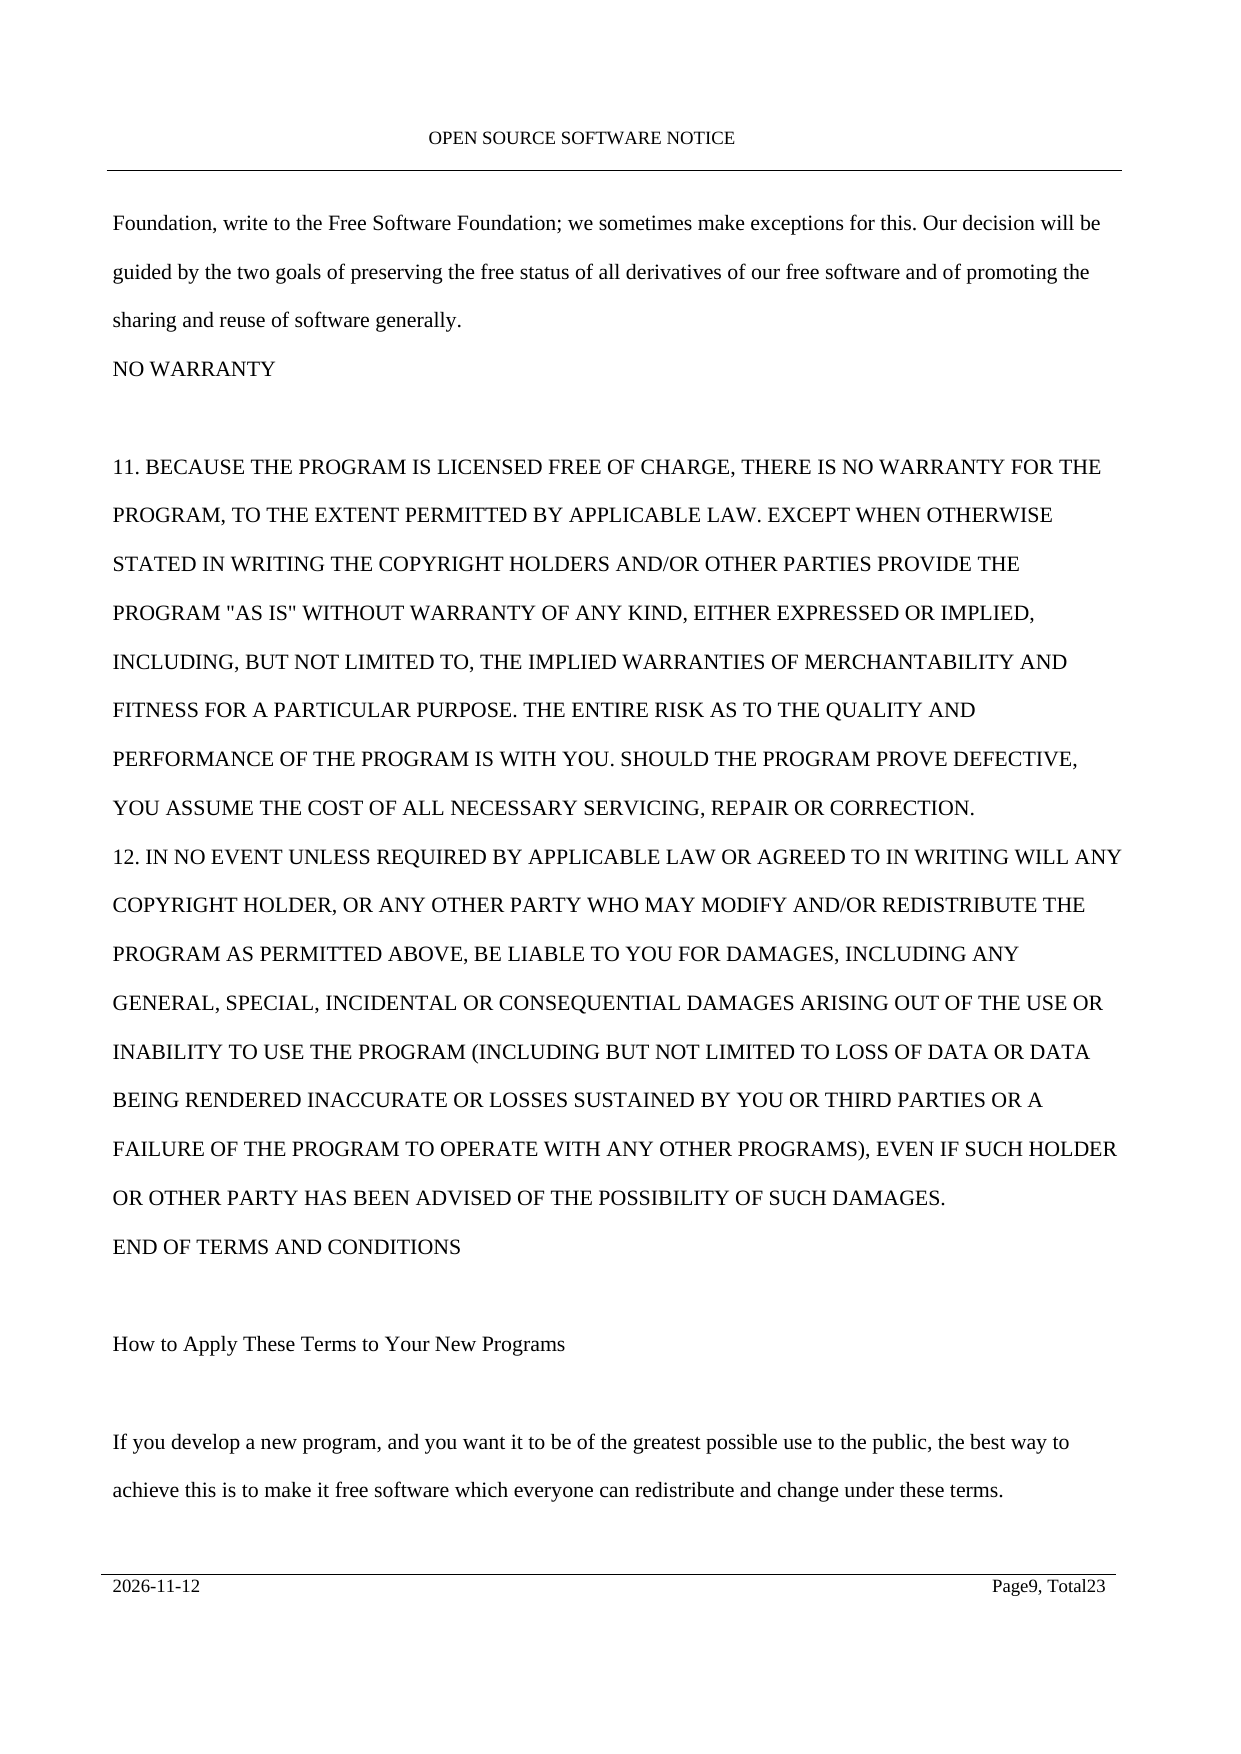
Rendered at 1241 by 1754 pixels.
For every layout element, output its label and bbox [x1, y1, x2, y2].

text [112, 206, 1128, 1506]
